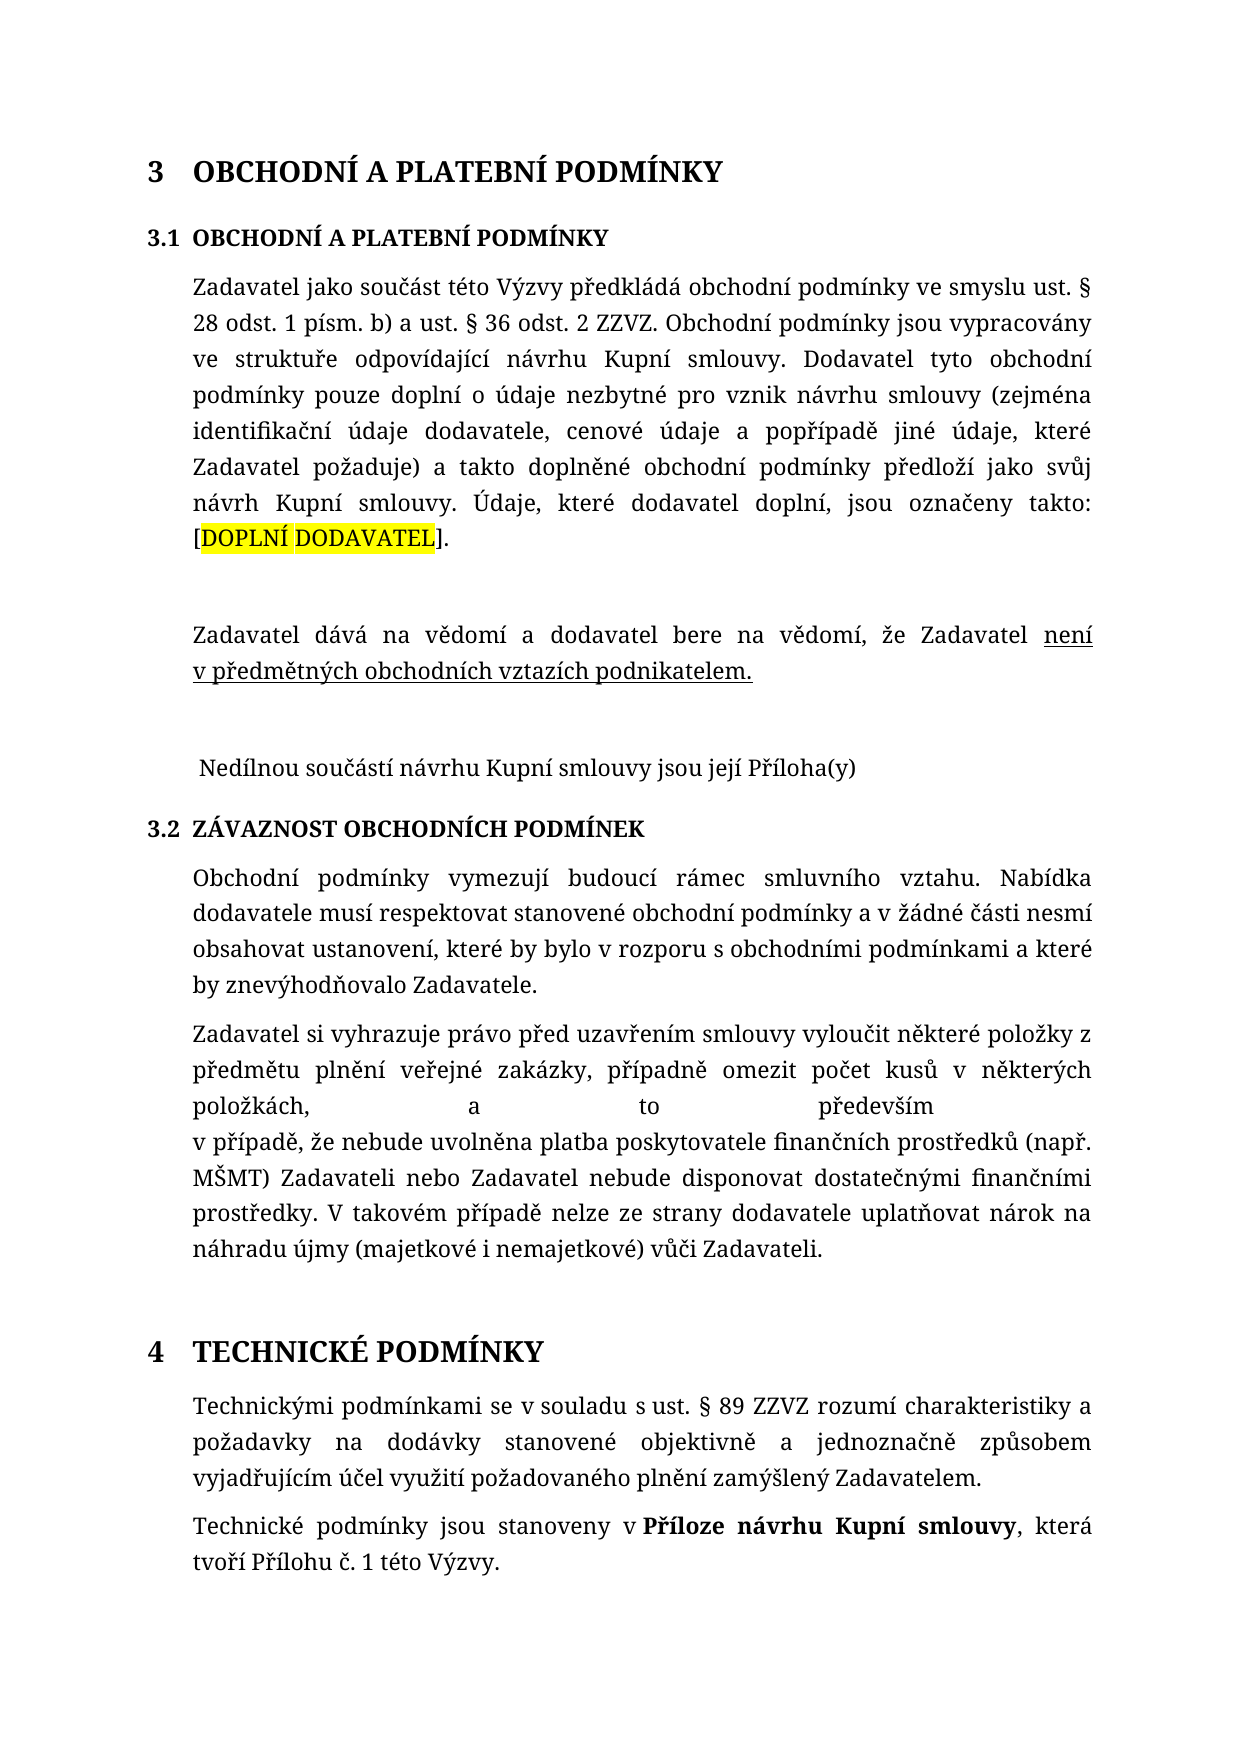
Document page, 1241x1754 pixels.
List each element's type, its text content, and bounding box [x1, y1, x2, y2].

text Nedílnou součástí návrhu Kupní smlouvy jsou její Příloha(y) [193, 752, 1093, 783]
subtitle ZÁVAZNOST OBCHODNÍCH PODMÍNEK [147, 813, 1093, 844]
text Zadavatel si vyhrazuje právo před uzavřením smlouvy vyloučit některé položky z předmětu plnění veřejné zakázky, případně omezit počet kusů v některých položkách, a to především v případě, že nebude uvolněna platba poskytovatele finančních prostředků (např. MŠMT) Zadavateli nebo Zadavatel nebude disponovat dostatečnými finančními prostředky. V takovém případě nelze ze strany dodavatele uplatňovat nárok na náhradu újmy (majetkové i nemajetkové) vůči Zadavateli. [192, 1018, 1093, 1264]
text Zadavatel jako součást této Výzvy předkládá obchodní podmínky ve smyslu ust. § 28 odst. 1 písm. b) a ust. § 36 odst. 2 ZZVZ. Obchodní podmínky jsou vypracovány ve struktuře odpovídající návrhu Kupní smlouvy. Dodavatel tyto obchodní podmínky pouze doplní o údaje nezbytné pro vznik návrhu smlouvy (zejména identifikační údaje dodavatele, cenové údaje a popřípadě jiné údaje, které Zadavatel požaduje) a takto doplněné obchodní podmínky předloží jako svůj návrh Kupní smlouvy. Údaje, které dodavatel doplní, jsou označeny takto: [DOPLNÍ DODAVATEL]. [193, 271, 1093, 554]
text Zadavatel dává na vědomí a dodavatel bere na vědomí, že Zadavatel není v předmětných obchodních vztazích podnikatelem. [193, 619, 1093, 686]
text Obchodní podmínky vymezují budoucí rámec smluvního vztahu. Nabídka dodavatele musí respektovat stanovené obchodní podmínky a v žádné části nesmí obsahovat ustanovení, které by bylo v rozporu s obchodními podmínkami a které by znevýhodňovalo Zadavatele. [192, 861, 1093, 1001]
subtitle OBCHODNÍ A PLATEBNÍ PODMÍNKY [148, 152, 1093, 191]
text Technické podmínky jsou stanoveny v Příloze návrhu Kupní smlouvy, která tvoří Přílohu č. 1 této Výzvy. [193, 1510, 1093, 1577]
subtitle OBCHODNÍ A PLATEBNÍ PODMÍNKY [147, 222, 1093, 254]
subtitle TECHNICKÉ PODMÍNKY [148, 1332, 1093, 1371]
text Technickými podmínkami se v souladu s ust. § 89 ZZVZ rozumí charakteristiky a požadavky na dodávky stanovené objektivně a jednoznačně způsobem vyjadřujícím účel využití požadovaného plnění zamýšlený Zadavatelem. [193, 1390, 1093, 1493]
